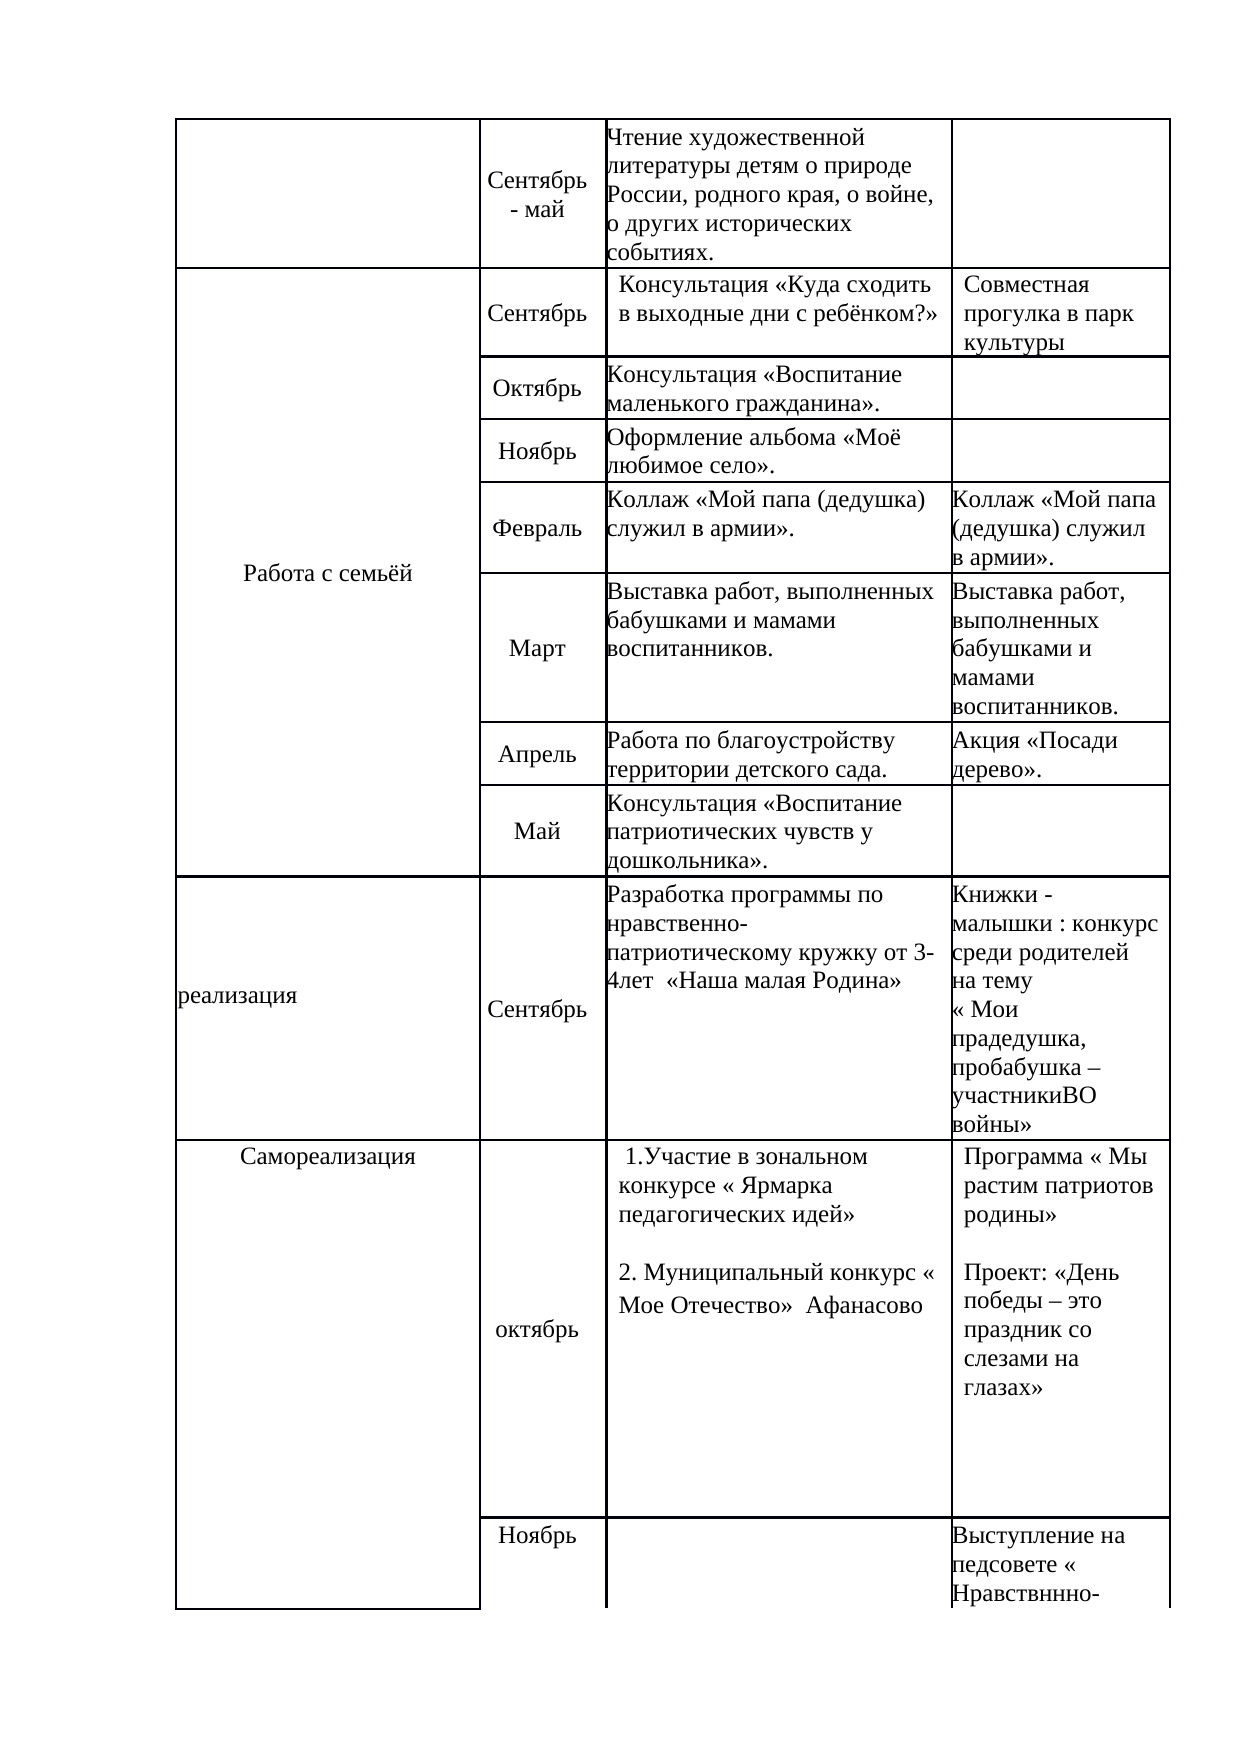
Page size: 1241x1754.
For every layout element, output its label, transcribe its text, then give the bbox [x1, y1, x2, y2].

table_cell [608, 1519, 951, 1608]
table_cell Консультация «Воспитание патриотических чувств у дошкольника». [608, 786, 951, 875]
table_cell Оформление альбома «Моё любимое село». [608, 420, 951, 481]
table_cell Коллаж «Мой папа (дедушка) служил в армии». [608, 483, 951, 572]
table_cell Сентябрь - май [481, 120, 605, 267]
table_cell Чтение художественной литературы детям о природе России, родного края, о войне, о других исторических событиях. [608, 120, 951, 267]
table_cell Коллаж «Мой папа (дедушка) служил в армии». [953, 483, 1169, 572]
table_cell Октябрь [481, 358, 605, 418]
table_cell [953, 786, 1169, 875]
table_cell Акция «Посади дерево». [953, 723, 1169, 784]
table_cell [953, 1519, 1169, 1608]
table_cell октябрь [481, 1141, 605, 1516]
table_cell Ноябрь [481, 1519, 605, 1608]
table_cell Самореализация [177, 1141, 479, 1608]
table_cell Март [481, 574, 605, 721]
table_cell Консультация «Куда сходить в выходные дни с ребёнком?» [608, 269, 951, 355]
table_cell Сентябрь [481, 878, 605, 1139]
table_cell Книжки - малышки : конкурс среди родителей на тему « Мои прадедушка, пробабушка – участникиВО войны» [953, 878, 1169, 1139]
table_cell Выставка работ, выполненных бабушками и мамами воспитанников. [953, 574, 1169, 721]
table_cell [953, 420, 1169, 481]
table_cell Май [481, 786, 605, 875]
table_cell Февраль [481, 483, 605, 572]
table_cell Апрель [481, 723, 605, 784]
table_cell Разработка программы по нравственно- патриотическому кружку от 3-4лет «Наша малая Родина» [608, 878, 951, 1139]
table_cell Консультация «Воспитание маленького гражданина». [608, 358, 951, 418]
table_cell [953, 358, 1169, 418]
table_cell Выставка работ, выполненных бабушками и мамами воспитанников. [608, 574, 951, 721]
table_cell реализация [177, 878, 479, 1139]
table_cell Сентябрь [481, 269, 605, 355]
table_cell Работа с семьёй [177, 269, 479, 875]
table_cell Программа « Мы растим патриотов родины» Проект: «День победы – это праздник со слезами на глазах» [953, 1141, 1169, 1516]
table_cell [953, 120, 1169, 267]
table_cell 1.Участие в зональном конкурсе « Ярмарка педагогических идей» 2. Муниципальный конкурс « Мое Отечество» Афанасово [608, 1141, 951, 1516]
table_cell Ноябрь [481, 420, 605, 481]
table_cell Совместная прогулка в парк культуры [953, 269, 1169, 355]
table_cell Работа по благоустройству территории детского сада. [608, 723, 951, 784]
